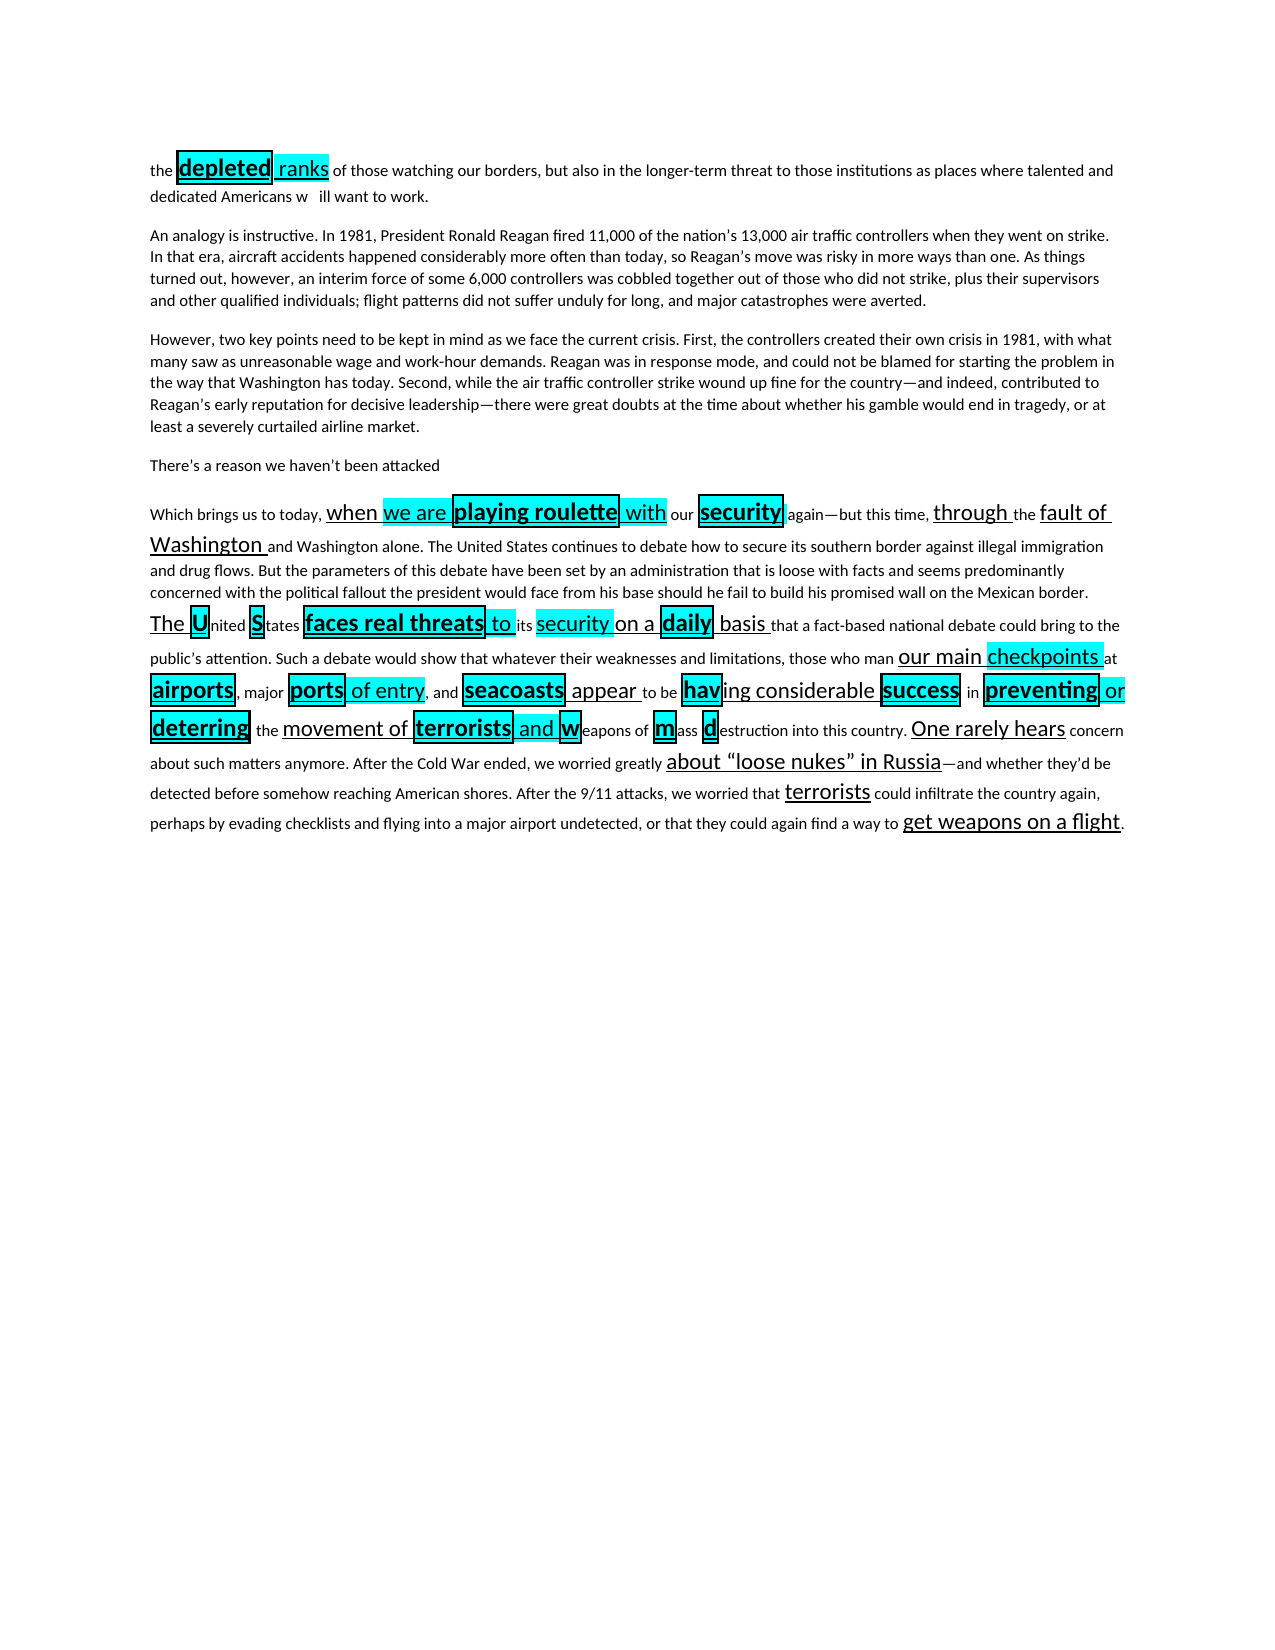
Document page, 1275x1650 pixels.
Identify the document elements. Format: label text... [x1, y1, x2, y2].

text Which brings us to today, when we are playing roulette with our security again—but this time, through the fault of Washington and Washington alone. The United States continues to debate how to secure its southern border against illegal immigration and drug flows. But the parameters of this debate have been set by an administration that is loose with facts and seems predominantly concerned with the political fallout the president would face from his base should he fail to build his promised wall on the Mexican border. The United States faces real threats to its security on a daily basis that a fact-based national debate could bring to the public’s attention. Such a debate would show that whatever their weaknesses and limitations, those who man our main checkpoints at airports, major ports of entry, and seacoasts appear to be having considerable success in preventing or deterring the movement of terrorists and weapons of mass destruction into this country. One rarely hears concern about such matters anymore. After the Cold War ended, we worried greatly about “loose nukes” in Russia—and whether they’d be detected before somehow reaching American shores. After the 9/11 attacks, we worried that terrorists could infiltrate the country again, perhaps by evading checklists and flying into a major airport undetected, or that they could again find a way to get weapons on a flight. [150, 493, 1125, 835]
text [150, 150, 1125, 207]
text An analogy is instructive. In 1981, President Ronald Reagan fired 11,000 of the nation’s 13,000 air traffic controllers when they went on strike. In that era, aircraft accidents happened considerably more often than today, so Reagan’s move was risky in more ways than one. As things turned out, however, an interim force of some 6,000 controllers was cobbled together out of those who did not strike, plus their supervisors and other qualified individuals; flight patterns did not suffer unduly for long, and major catastrophes were averted. [150, 225, 1125, 311]
text There’s a reason we haven’t been attacked [150, 455, 1125, 475]
text However, two key points need to be kept in mind as we face the current crisis. First, the controllers created their own crisis in 1981, with what many saw as unreasonable wage and work-hour demands. Reagan was in response mode, and could not be blamed for starting the problem in the way that Washington has today. Second, while the air traffic controller strike wound up fine for the country—and indeed, contributed to Reagan’s early reputation for decisive leadership—there were great doubts at the time about whether his gamble would end in tragedy, or at least a severely curtailed airline market. [150, 329, 1125, 437]
